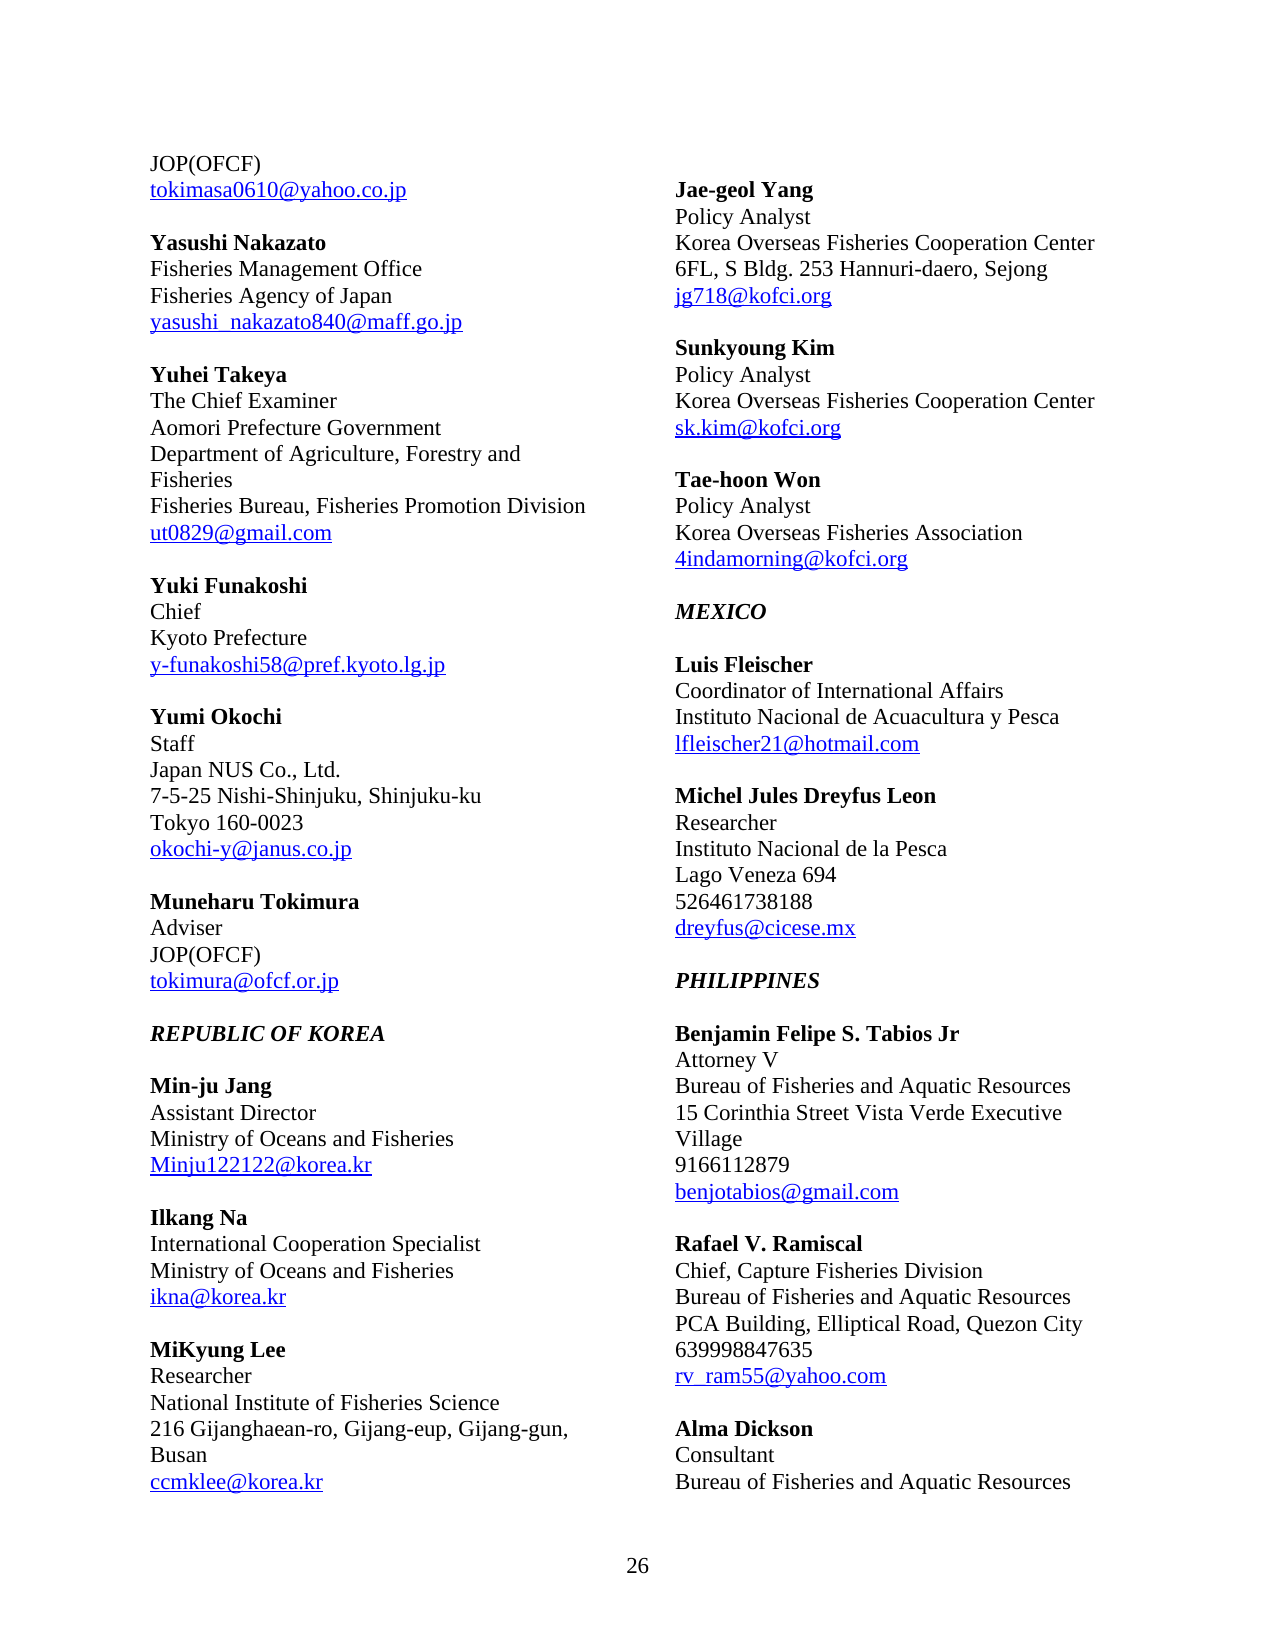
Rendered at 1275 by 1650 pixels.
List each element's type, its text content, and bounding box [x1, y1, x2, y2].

text Policy Analyst [675, 361, 1125, 387]
text Adviser [150, 914, 600, 941]
text Jae-geol Yang [675, 176, 1125, 203]
text ccmklee@korea.kr [150, 1468, 600, 1494]
text benjotabios@gmail.com [675, 1178, 1125, 1204]
text Muneharu Tokimura [150, 888, 600, 914]
text Attorney V [675, 1046, 1125, 1072]
text Ilkang Na [150, 1204, 600, 1231]
text Tokyo 160-0023 [150, 809, 600, 835]
text dreyfus@cicese.mx [675, 914, 1125, 941]
text Staff [150, 730, 600, 756]
text 4indamorning@kofci.org [675, 545, 1125, 572]
text Ministry of Oceans and Fisheries [150, 1125, 600, 1151]
text Bureau of Fisheries and Aquatic Resources [675, 1468, 1125, 1494]
text Rafael V. Ramiscal [675, 1231, 1125, 1257]
text REPUBLIC OF KOREA [150, 1020, 600, 1046]
text MiKyung Lee [150, 1336, 600, 1362]
text Fisheries Bureau, Fisheries Promotion Division [150, 493, 600, 519]
text 216 Gijanghaean-ro, Gijang-eup, Gijang-gun, Busan [150, 1415, 600, 1468]
text lfleischer21@hotmail.com [675, 730, 1125, 756]
text tokimura@ofcf.or.jp [150, 967, 600, 993]
text 639998847635 [675, 1336, 1125, 1362]
text PHILIPPINES [675, 967, 1125, 993]
text ikna@korea.kr [150, 1283, 600, 1309]
text Researcher [150, 1362, 600, 1389]
text okochi-y@janus.co.jp [150, 835, 600, 862]
text Yumi Okochi [150, 703, 600, 730]
text ut0829@gmail.com [150, 519, 600, 545]
text Instituto Nacional de Acuacultura y Pesca [675, 703, 1125, 730]
text jg718@kofci.org [675, 282, 1125, 308]
text Kyoto Prefecture [150, 624, 600, 651]
text Policy Analyst [675, 203, 1125, 229]
text Aomori Prefecture Government [150, 413, 600, 440]
text 15 Corinthia Street Vista Verde Executive Village [675, 1099, 1125, 1151]
text 9166112879 [675, 1151, 1125, 1178]
text Sunkyoung Kim [675, 334, 1125, 361]
text Benjamin Felipe S. Tabios Jr [675, 1020, 1125, 1046]
text Instituto Nacional de la Pesca [675, 835, 1125, 862]
text sk.kim@kofci.org [675, 413, 1125, 440]
text Yuki Funakoshi [150, 572, 600, 598]
text rv_ram55@yahoo.com [675, 1362, 1125, 1389]
text Chief, Capture Fisheries Division [675, 1257, 1125, 1283]
text Chief [150, 598, 600, 624]
text Min-ju Jang [150, 1072, 600, 1099]
text Korea Overseas Fisheries Association [675, 519, 1125, 545]
text Bureau of Fisheries and Aquatic Resources [675, 1283, 1125, 1309]
text Michel Jules Dreyfus Leon [675, 782, 1125, 809]
text y-funakoshi58@pref.kyoto.lg.jp [150, 651, 600, 677]
text Minju122122@korea.kr [150, 1151, 600, 1178]
text Yuhei Takeya [150, 361, 600, 387]
text Korea Overseas Fisheries Cooperation Center [675, 229, 1125, 255]
text JOP(OFCF) [150, 150, 600, 176]
text Department of Agriculture, Forestry and Fisheries [150, 440, 600, 493]
text 7-5-25 Nishi-Shinjuku, Shinjuku-ku [150, 782, 600, 809]
text yasushi_nakazato840@maff.go.jp [150, 308, 600, 334]
text Policy Analyst [675, 493, 1125, 519]
text Tae-hoon Won [675, 466, 1125, 493]
text Japan NUS Co., Ltd. [150, 756, 600, 782]
text JOP(OFCF) [150, 941, 600, 967]
text Alma Dickson [675, 1415, 1125, 1441]
text Researcher [675, 809, 1125, 835]
text Ministry of Oceans and Fisheries [150, 1257, 600, 1283]
text 6FL, S Bldg. 253 Hannuri-daero, Sejong [675, 255, 1125, 282]
text International Cooperation Specialist [150, 1231, 600, 1257]
text tokimasa0610@yahoo.co.jp [150, 176, 600, 203]
text Luis Fleischer [675, 651, 1125, 677]
text Lago Veneza 694 [675, 862, 1125, 888]
text 526461738188 [675, 888, 1125, 914]
text PCA Building, Elliptical Road, Quezon City [675, 1309, 1125, 1336]
text Consultant [675, 1441, 1125, 1468]
text National Institute of Fisheries Science [150, 1389, 600, 1415]
text Assistant Director [150, 1099, 600, 1125]
text Yasushi Nakazato [150, 229, 600, 255]
text Fisheries Agency of Japan [150, 282, 600, 308]
text Bureau of Fisheries and Aquatic Resources [675, 1072, 1125, 1099]
text Coordinator of International Affairs [675, 677, 1125, 703]
text Korea Overseas Fisheries Cooperation Center [675, 387, 1125, 413]
text MEXICO [675, 598, 1125, 624]
text Fisheries Management Office [150, 255, 600, 282]
text The Chief Examiner [150, 387, 600, 413]
